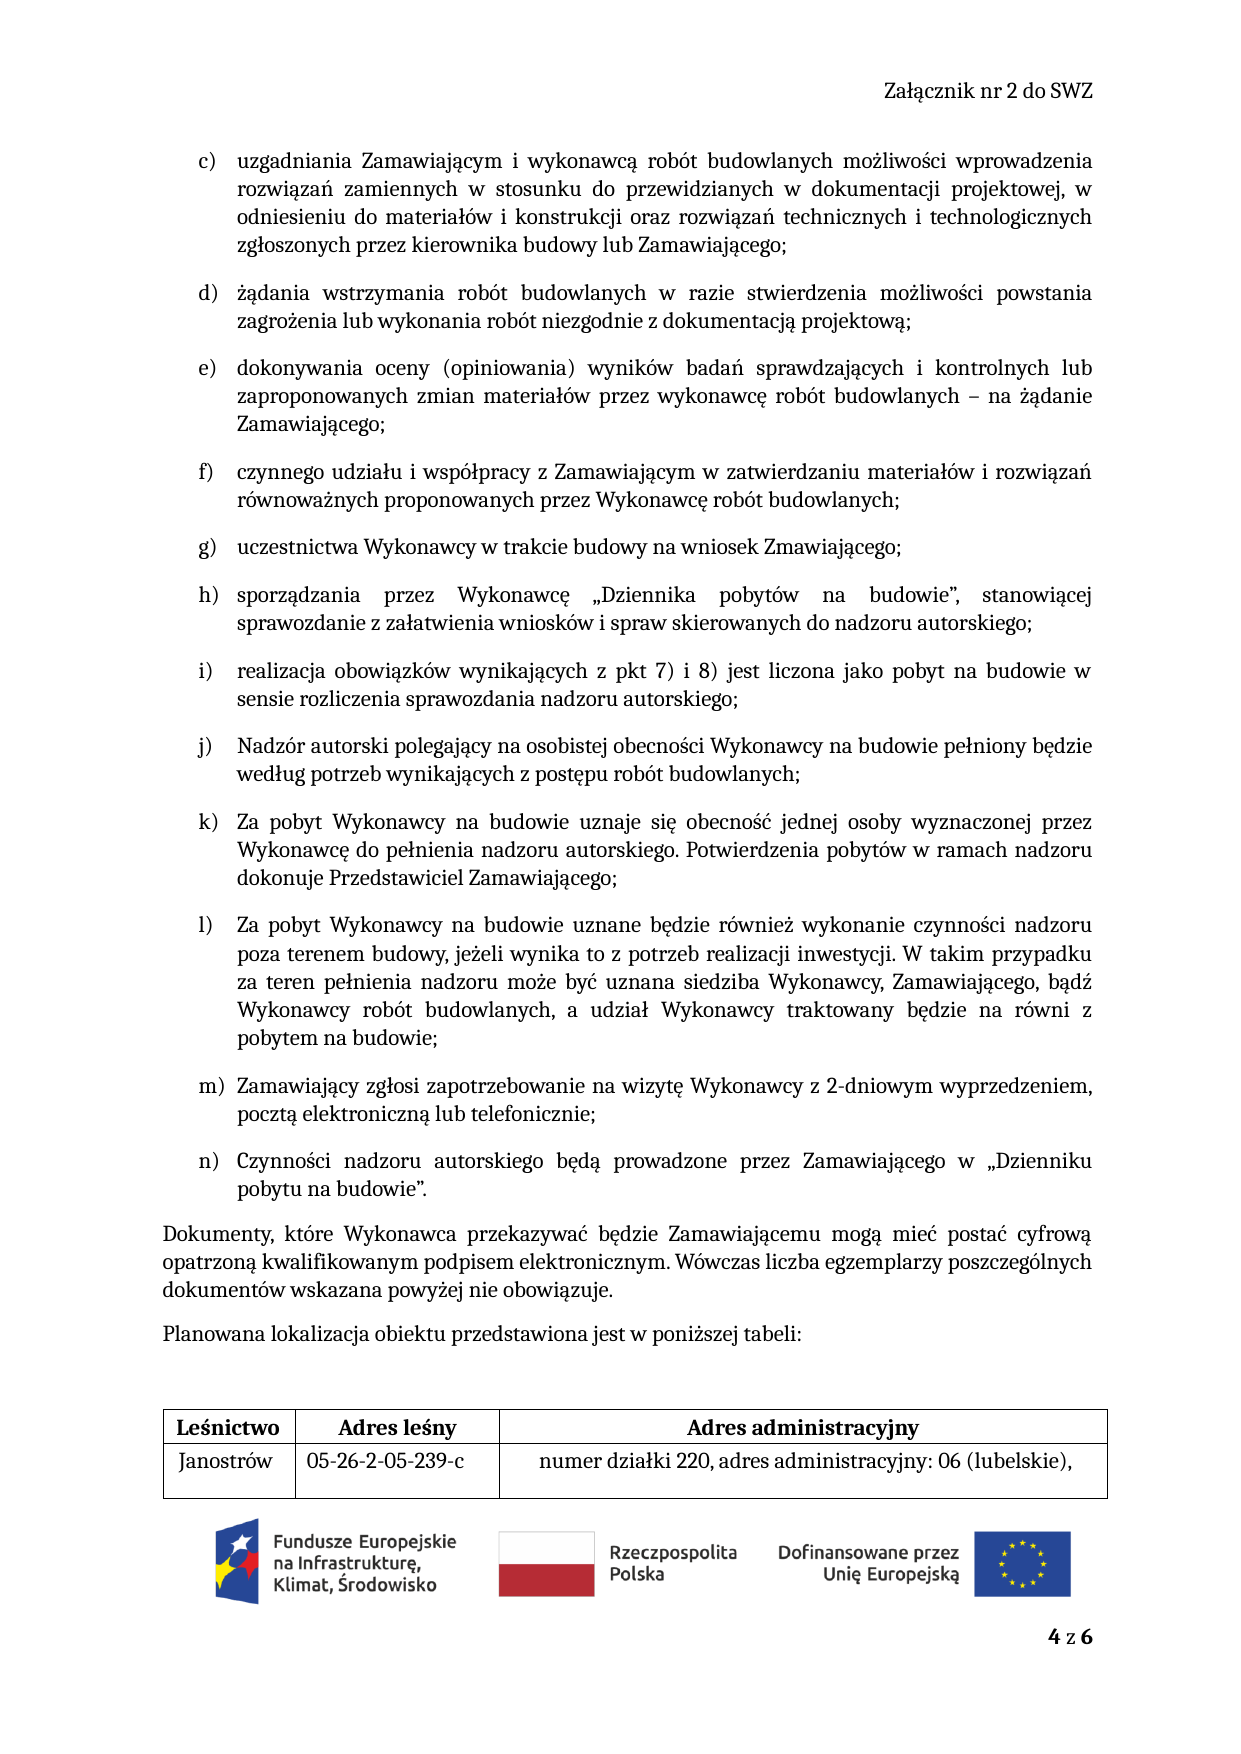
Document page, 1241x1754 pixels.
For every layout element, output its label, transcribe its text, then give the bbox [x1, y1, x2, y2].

list czynnego udziału i współpracy z Zamawiającym w zatwierdzaniu materiałów i rozwiązań równoważnych proponowanych przez Wykonawcę robót budowlanych; [198, 458, 1093, 513]
list Za pobyt Wykonawcy na budowie uznaje się obecność jednej osoby wyznaczonej przez Wykonawcę do pełnienia nadzoru autorskiego. Potwierdzenia pobytów w ramach nadzoru dokonuje Przedstawiciel Zamawiającego; [198, 808, 1093, 891]
picture [194, 1499, 1093, 1626]
list Nadzór autorski polegający na osobistej obecności Wykonawcy na budowie pełniony będzie według potrzeb wynikających z postępu robót budowlanych; [198, 733, 1093, 787]
list dokonywania oceny (opiniowania) wyników badań sprawdzających i kontrolnych lub zaproponowanych zmian materiałów przez wykonawcę robót budowlanych – na żądanie Zamawiającego; [198, 355, 1093, 437]
list sporządzania przez Wykonawcę „Dziennika pobytów na budowie”, stanowiącej sprawozdanie z załatwienia wniosków i spraw skierowanych do nadzoru autorskiego; [198, 581, 1093, 636]
table_cell Janostrów [164, 1444, 295, 1498]
list realizacja obowiązków wynikających z pkt 7) i 8) jest liczona jako pobyt na budowie w sensie rozliczenia sprawozdania nadzoru autorskiego; [198, 657, 1093, 712]
text Planowana lokalizacja obiektu przedstawiona jest w poniższej tabeli: [162, 1321, 1093, 1348]
table_header Adres administracyjny [500, 1410, 1107, 1443]
list Za pobyt Wykonawcy na budowie uznane będzie również wykonanie czynności nadzoru poza terenem budowy, jeżeli wynika to z potrzeb realizacji inwestycji. W takim przypadku za teren pełnienia nadzoru może być uznana siedziba Wykonawcy, Zamawiającego, bądź Wykonawcy robót budowlanych, a udział Wykonawcy traktowany będzie na równi z pobytem na budowie; [198, 912, 1093, 1051]
list uzgadniania Zamawiającym i wykonawcą robót budowlanych możliwości wprowadzenia rozwiązań zamiennych w stosunku do przewidzianych w dokumentacji projektowej, w odniesieniu do materiałów i konstrukcji oraz rozwiązań technicznych i technologicznych zgłoszonych przez kierownika budowy lub Zamawiającego; [198, 147, 1093, 258]
table_header Adres leśny [296, 1410, 499, 1443]
list uczestnictwa Wykonawcy w trakcie budowy na wniosek Zmawiającego; [198, 534, 1093, 560]
table_header Leśnictwo [164, 1410, 295, 1443]
list Zamawiający zgłosi zapotrzebowanie na wizytę Wykonawcy z 2-dniowym wyprzedzeniem, pocztą elektroniczną lub telefonicznie; [198, 1072, 1093, 1127]
list żądania wstrzymania robót budowlanych w razie stwierdzenia możliwości powstania zagrożenia lub wykonania robót niezgodnie z dokumentacją projektową; [198, 279, 1093, 334]
table_cell 05-26-2-05-239-c [296, 1444, 499, 1498]
table_cell numer działki 220, adres administracyjny: 06 (lubelskie), 03 (chełmski), 052 (Dubienka) [500, 1444, 1107, 1498]
text Dokumenty, które Wykonawca przekazywać będzie Zamawiającemu mogą mieć postać cyfrową opatrzoną kwalifikowanym podpisem elektronicznym. Wówczas liczba egzemplarzy poszczególnych dokumentów wskazana powyżej nie obowiązuje. [162, 1220, 1093, 1303]
list Czynności nadzoru autorskiego będą prowadzone przez Zamawiającego w „Dzienniku pobytu na budowie”. [198, 1148, 1093, 1202]
